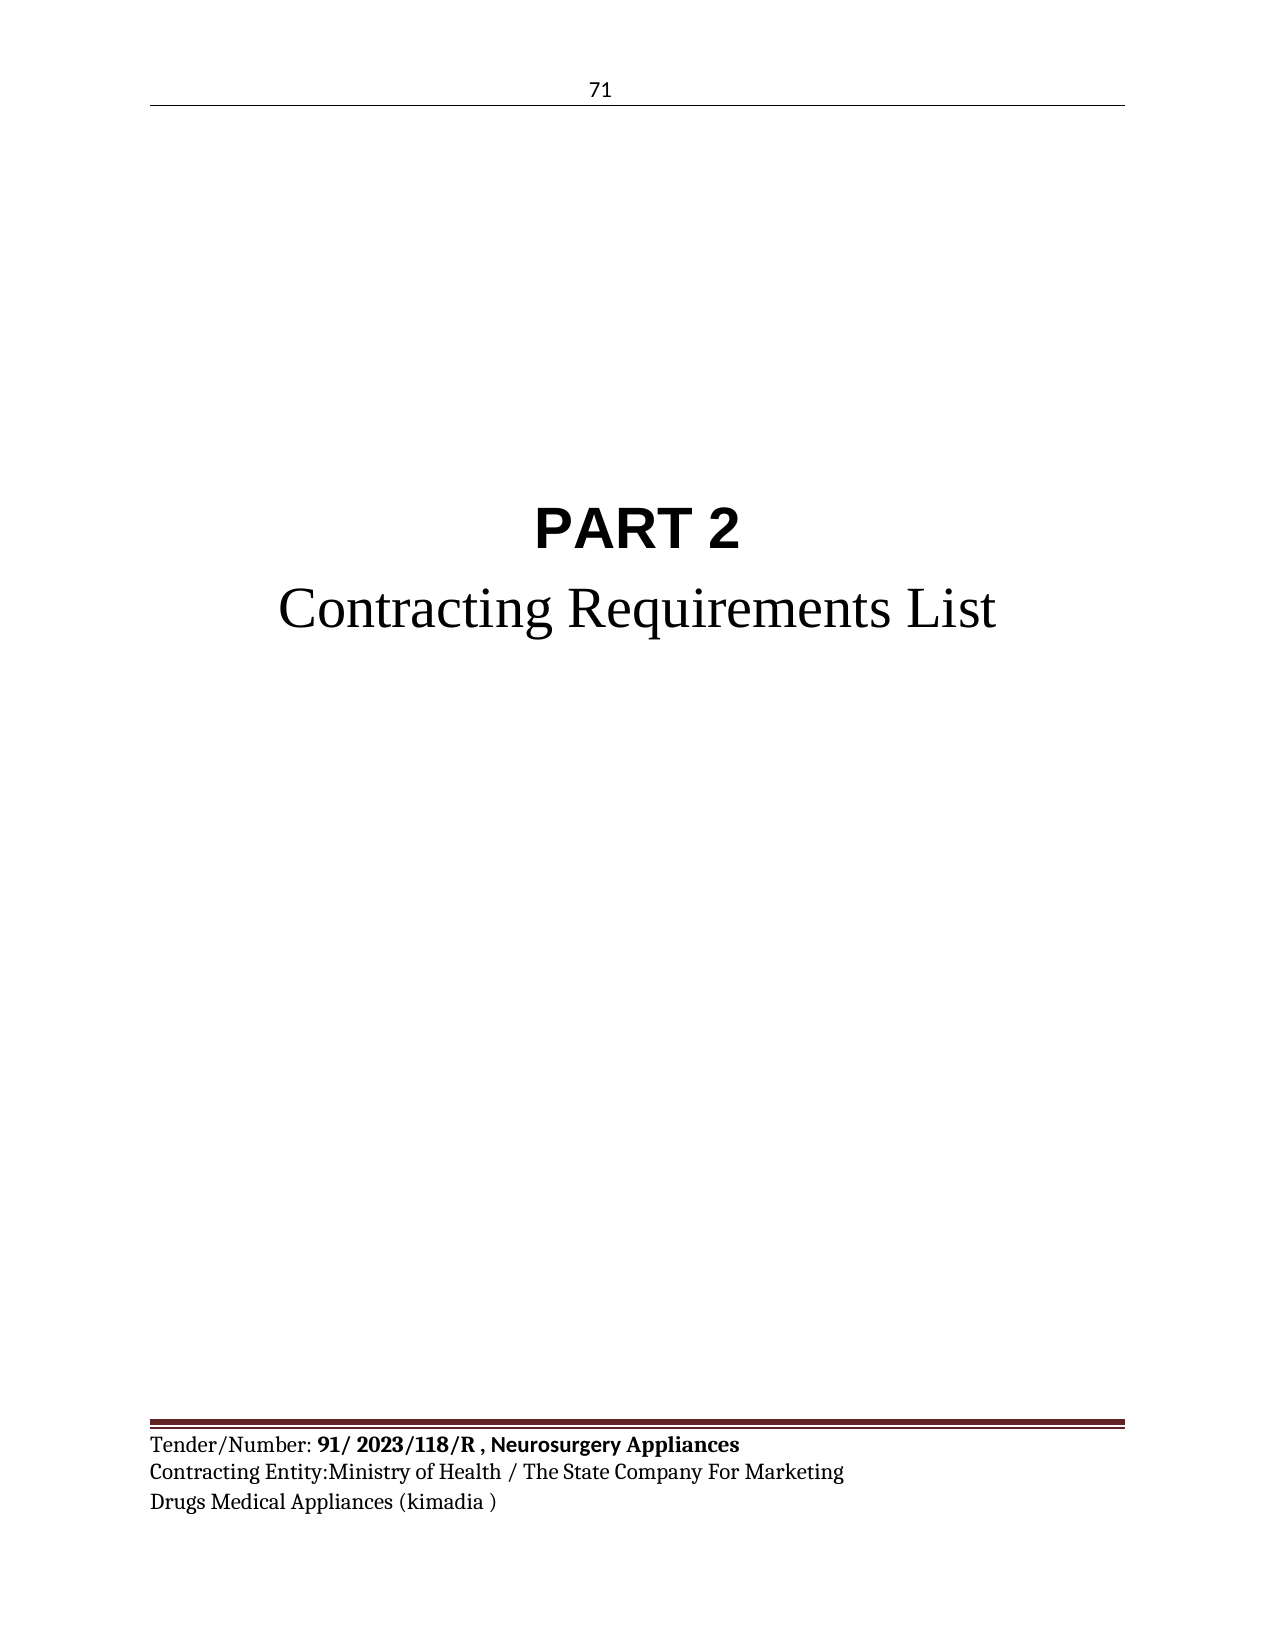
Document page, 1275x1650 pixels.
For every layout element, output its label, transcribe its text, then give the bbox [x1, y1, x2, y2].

text Contracting Requirements List [150, 573, 1125, 640]
text PART 2 [150, 494, 1125, 561]
